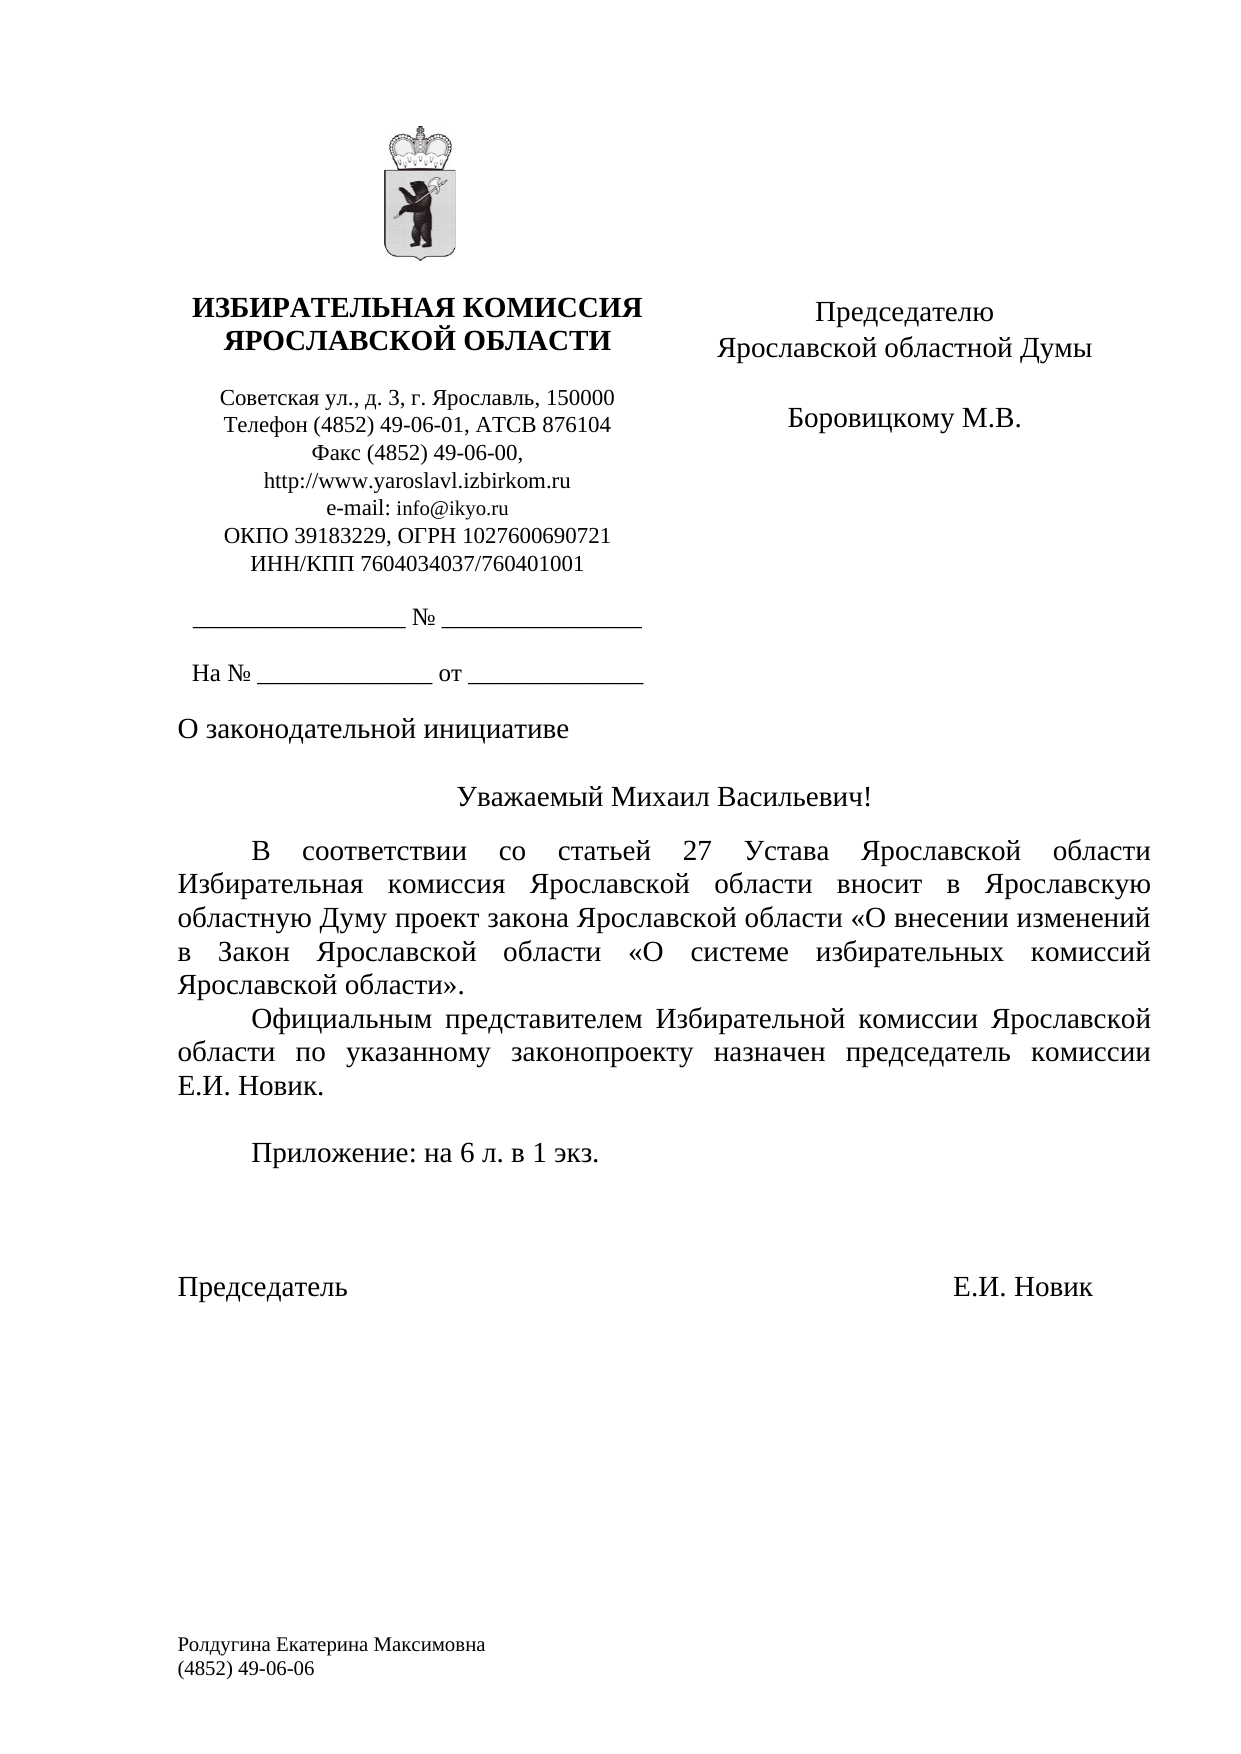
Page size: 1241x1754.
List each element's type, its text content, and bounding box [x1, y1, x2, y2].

text В соответствии со статьей 27 Устава Ярославской области Избирательная комиссия Ярославской области вносит в Ярославскую областную Думу проект закона Ярославской области «О внесении изменений в Закон Ярославской области «О системе избирательных комиссий Ярославской области». [177, 833, 1152, 1001]
text Приложение: на 6 л. в 1 экз. [177, 1135, 1152, 1168]
text Уважаемый Михаил Васильевич! [177, 779, 1152, 812]
table_cell Советская ул., д. 3, г. Ярославль, 150000 Телефон (4852) 49-06-01, АТСВ 876104 Факс (4852) 49-06-00, http://www.yaroslavl.izbirkom.ru e-mail: info@ikyo.ru ОКПО 39183229, ОГРН 1027600690721 ИНН/КПП 7604034037/760401001 [174, 384, 661, 602]
text О законодательной инициативе [177, 712, 1152, 745]
table_header ИЗБИРАТЕЛЬНАЯ КОМИССИЯ ЯРОСЛАВСКОЙ ОБЛАСТИ [174, 118, 661, 384]
text Председатель Е.И. Новик [177, 1269, 1152, 1303]
picture [384, 126, 456, 261]
table_header Председателю Ярославской областной Думы Боровицкому М.В. [661, 118, 1148, 712]
text Официальным представителем Избирательной комиссии Ярославской области по указанному законопроекту назначен председатель комиссии Е.И. Новик. [177, 1001, 1152, 1101]
table_cell _________________ № ________________ На № ______________ от ______________ [174, 603, 661, 712]
